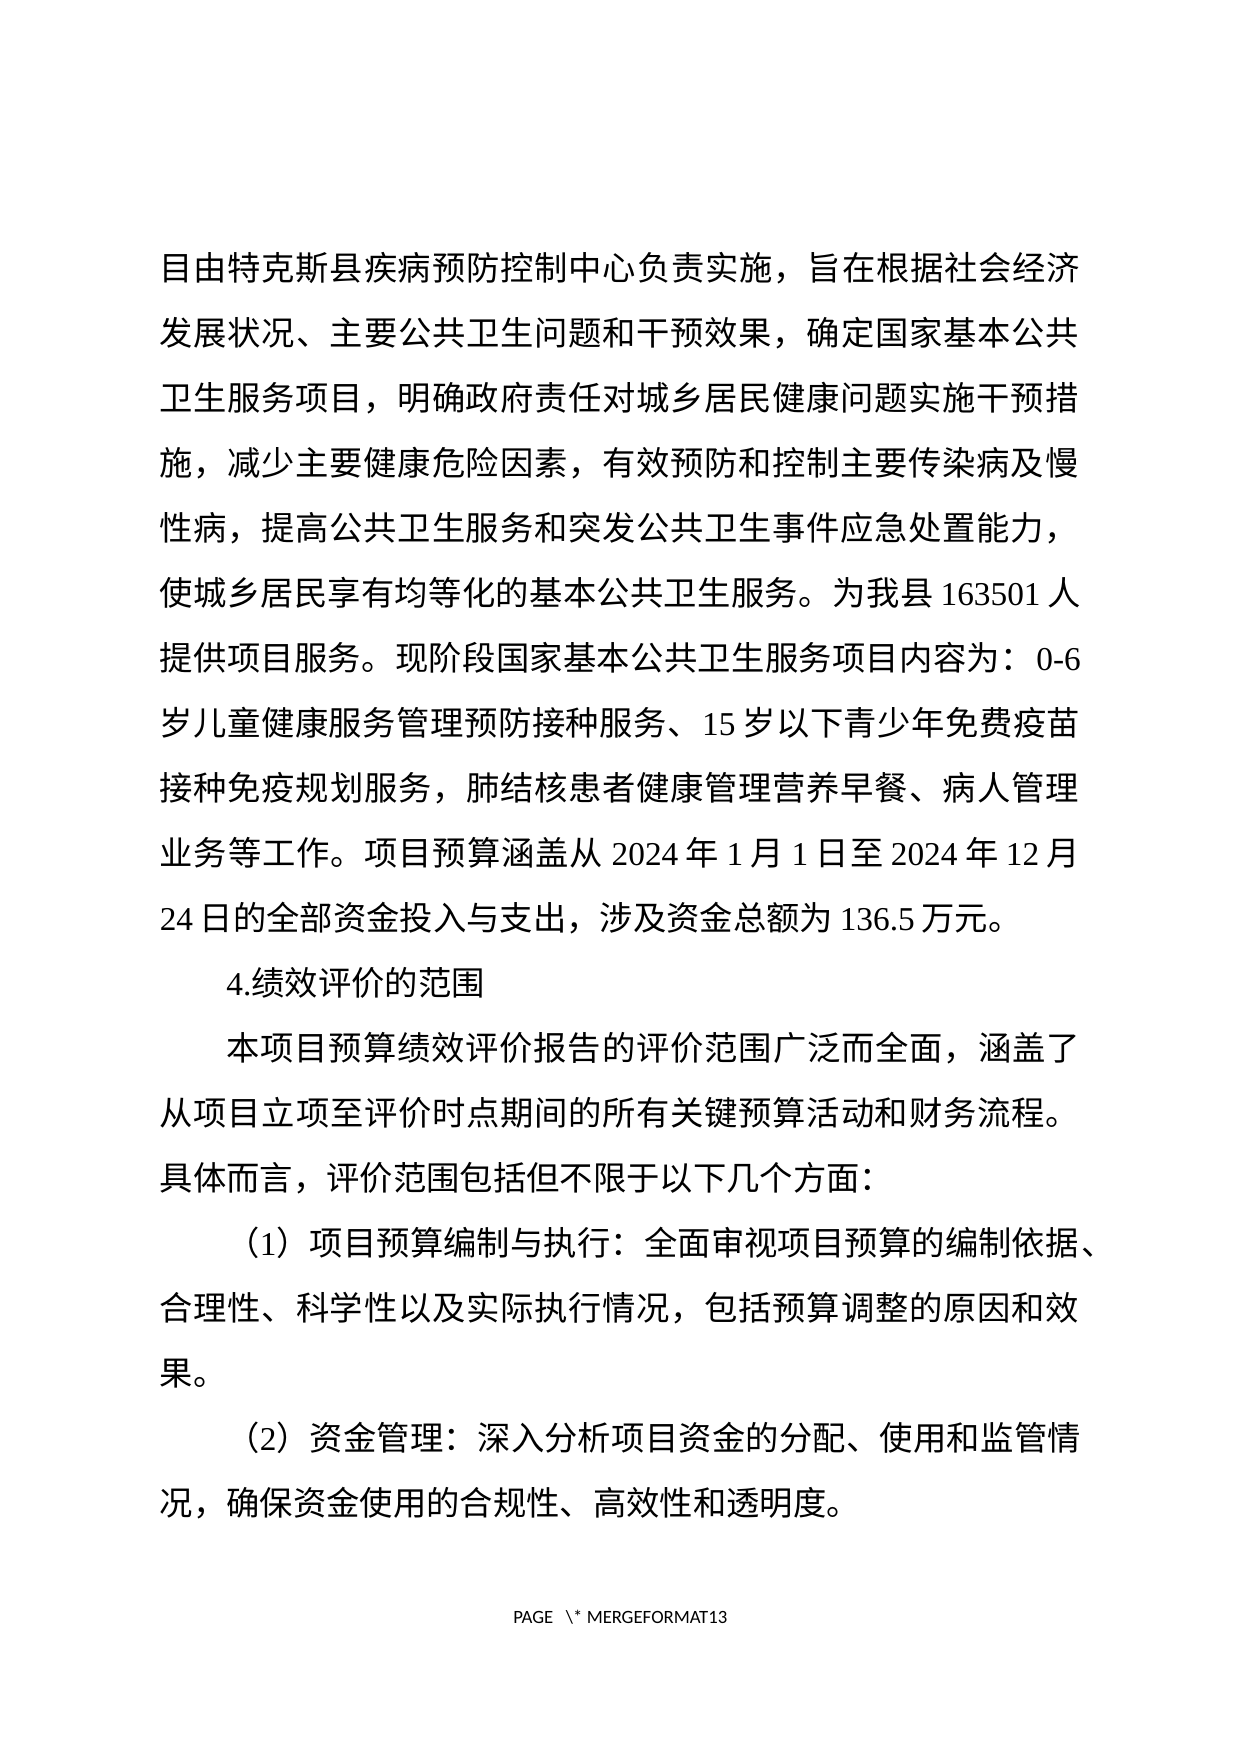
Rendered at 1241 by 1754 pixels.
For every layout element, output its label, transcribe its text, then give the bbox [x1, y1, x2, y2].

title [159, 233, 1081, 948]
title 本项目预算绩效评价报告的评价范围广泛而全面，涵盖了从项目立项至评价时点期间的所有关键预算活动和财务流程。具体而言，评价范围包括但不限于以下几个方面： [159, 1013, 1081, 1208]
title 4.绩效评价的范围 [159, 948, 1081, 1013]
title 资金管理：深入分析项目资金的分配、使用和监管情况，确保资金使用的合规性、高效性和透明度。 [159, 1403, 1081, 1533]
title 项目预算编制与执行：全面审视项目预算的编制依据、合理性、科学性以及实际执行情况，包括预算调整的原因和效果。 [159, 1208, 1081, 1403]
